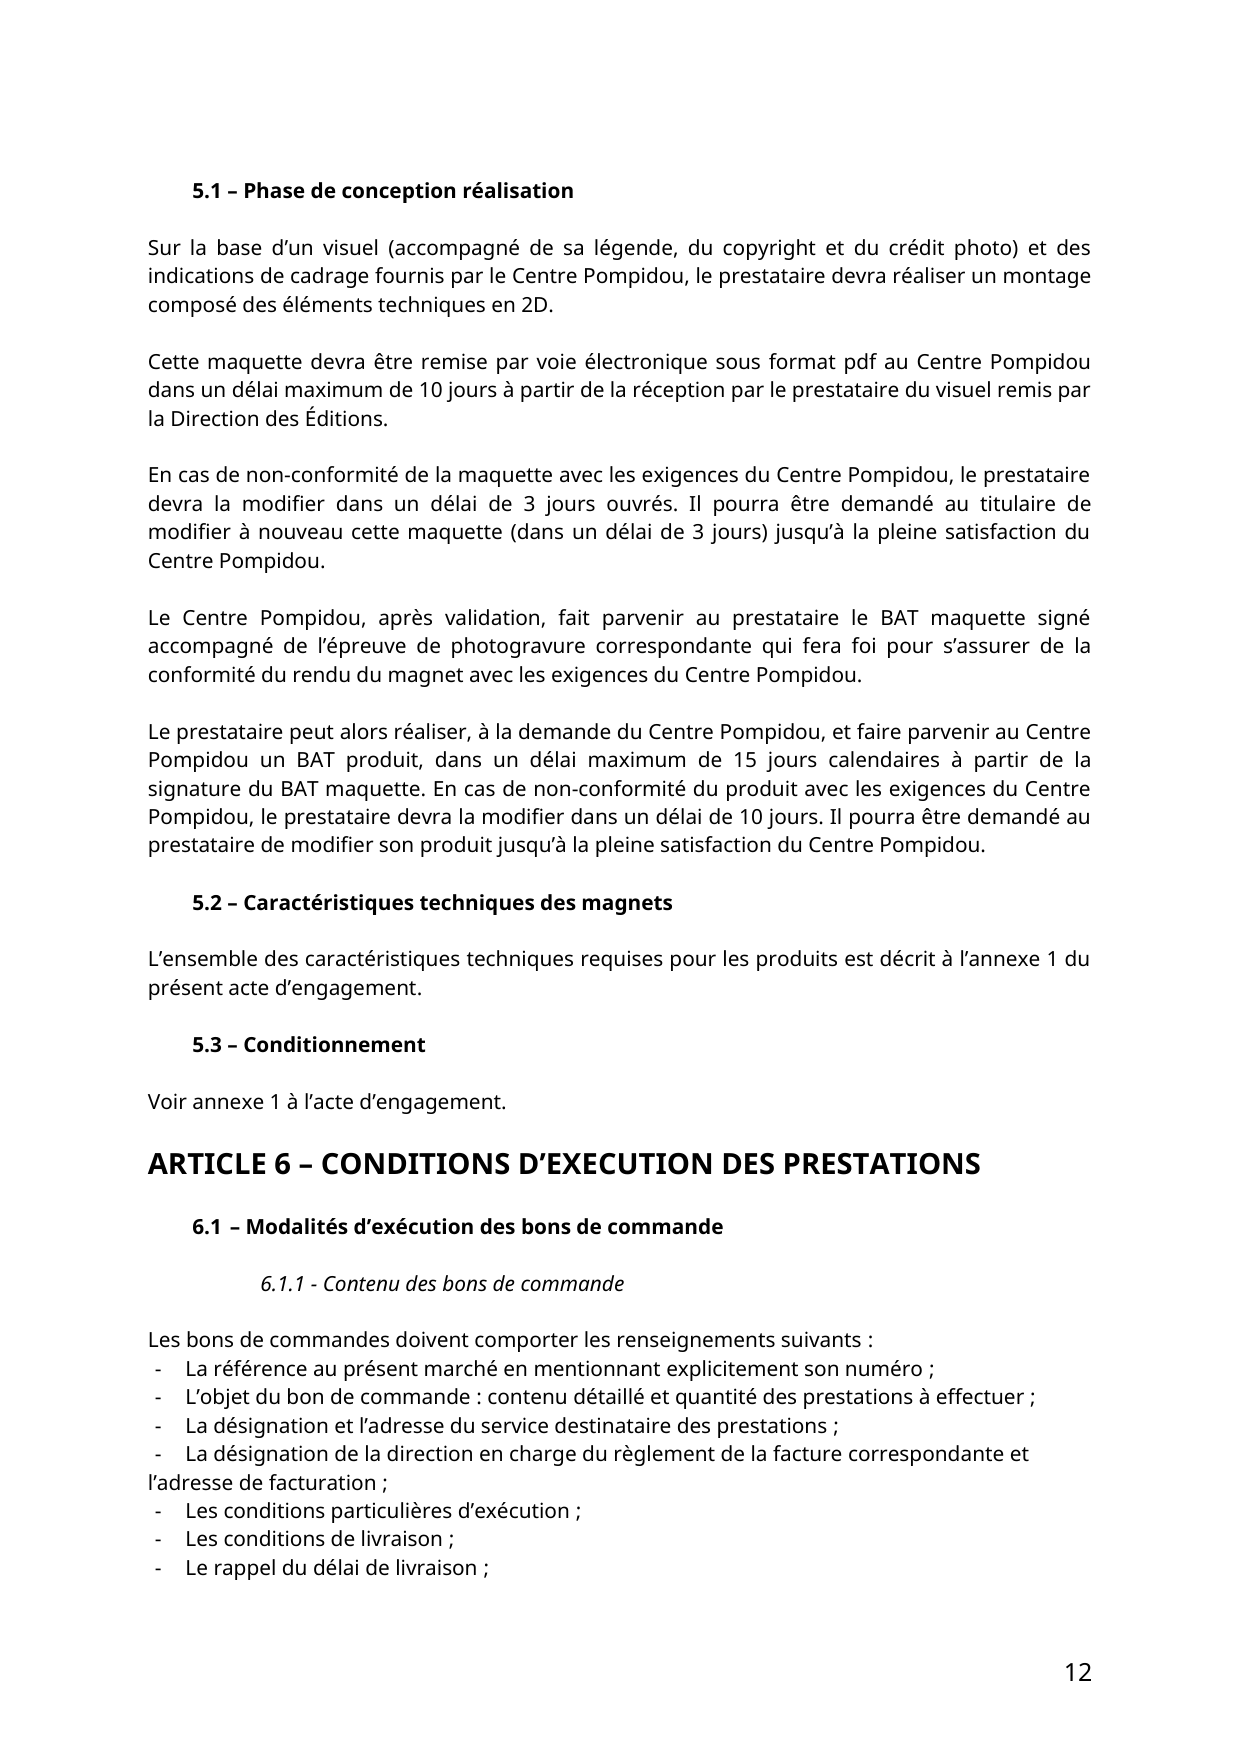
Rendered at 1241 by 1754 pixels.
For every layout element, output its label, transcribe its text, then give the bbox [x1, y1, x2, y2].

list La désignation et l’adresse du service destinataire des prestations ; [148, 1411, 1092, 1439]
text Cette maquette devra être remise par voie électronique sous format pdf au Centre Pompidou dans un délai maximum de 10 jours à partir de la réception par le prestataire du visuel remis par la Direction des Éditions. [148, 347, 1092, 432]
list Les conditions particulières d’exécution ; [148, 1496, 1092, 1524]
list La référence au présent marché en mentionnant explicitement son numéro ; [148, 1354, 1092, 1382]
subtitle 5.2 – Caractéristiques techniques des magnets [192, 888, 1092, 916]
text Les bons de commandes doivent comporter les renseignements suivants : [148, 1326, 1092, 1354]
list La désignation de la direction en charge du règlement de la facture correspondante et l’adresse de facturation ; [148, 1439, 1092, 1496]
text Le Centre Pompidou, après validation, fait parvenir au prestataire le BAT maquette signé accompagné de l’épreuve de photogravure correspondante qui fera foi pour s’assurer de la conformité du rendu du magnet avec les exigences du Centre Pompidou. [148, 603, 1092, 688]
subtitle ARTICLE 6 – CONDITIONS D’EXECUTION DES PRESTATIONS [148, 1144, 1092, 1183]
text L’ensemble des caractéristiques techniques requises pour les produits est décrit à l’annexe 1 du présent acte d’engagement. [148, 944, 1092, 1001]
subtitle 5.1 – Phase de conception réalisation [192, 176, 1092, 204]
text 6.1.1 - Contenu des bons de commande [260, 1269, 1092, 1297]
subtitle 5.3 – Conditionnement [192, 1030, 1092, 1058]
list Le rappel du délai de livraison ; [148, 1553, 1092, 1581]
text Le prestataire peut alors réaliser, à la demande du Centre Pompidou, et faire parvenir au Centre Pompidou un BAT produit, dans un délai maximum de 15 jours calendaires à partir de la signature du BAT maquette. En cas de non-conformité du produit avec les exigences du Centre Pompidou, le prestataire devra la modifier dans un délai de 10 jours. Il pourra être demandé au prestataire de modifier son produit jusqu’à la pleine satisfaction du Centre Pompidou. [148, 717, 1092, 859]
text Voir annexe 1 à l’acte d’engagement. [148, 1087, 1092, 1115]
list L’objet du bon de commande : contenu détaillé et quantité des prestations à effectuer ; [148, 1382, 1092, 1411]
list Les conditions de livraison ; [148, 1524, 1092, 1553]
subtitle – Modalités d’exécution des bons de commande [192, 1212, 1092, 1240]
text Sur la base d’un visuel (accompagné de sa légende, du copyright et du crédit photo) et des indications de cadrage fournis par le Centre Pompidou, le prestataire devra réaliser un montage composé des éléments techniques en 2D. [148, 233, 1092, 318]
text En cas de non-conformité de la maquette avec les exigences du Centre Pompidou, le prestataire devra la modifier dans un délai de 3 jours ouvrés. Il pourra être demandé au titulaire de modifier à nouveau cette maquette (dans un délai de 3 jours) jusqu’à la pleine satisfaction du Centre Pompidou. [148, 461, 1092, 574]
